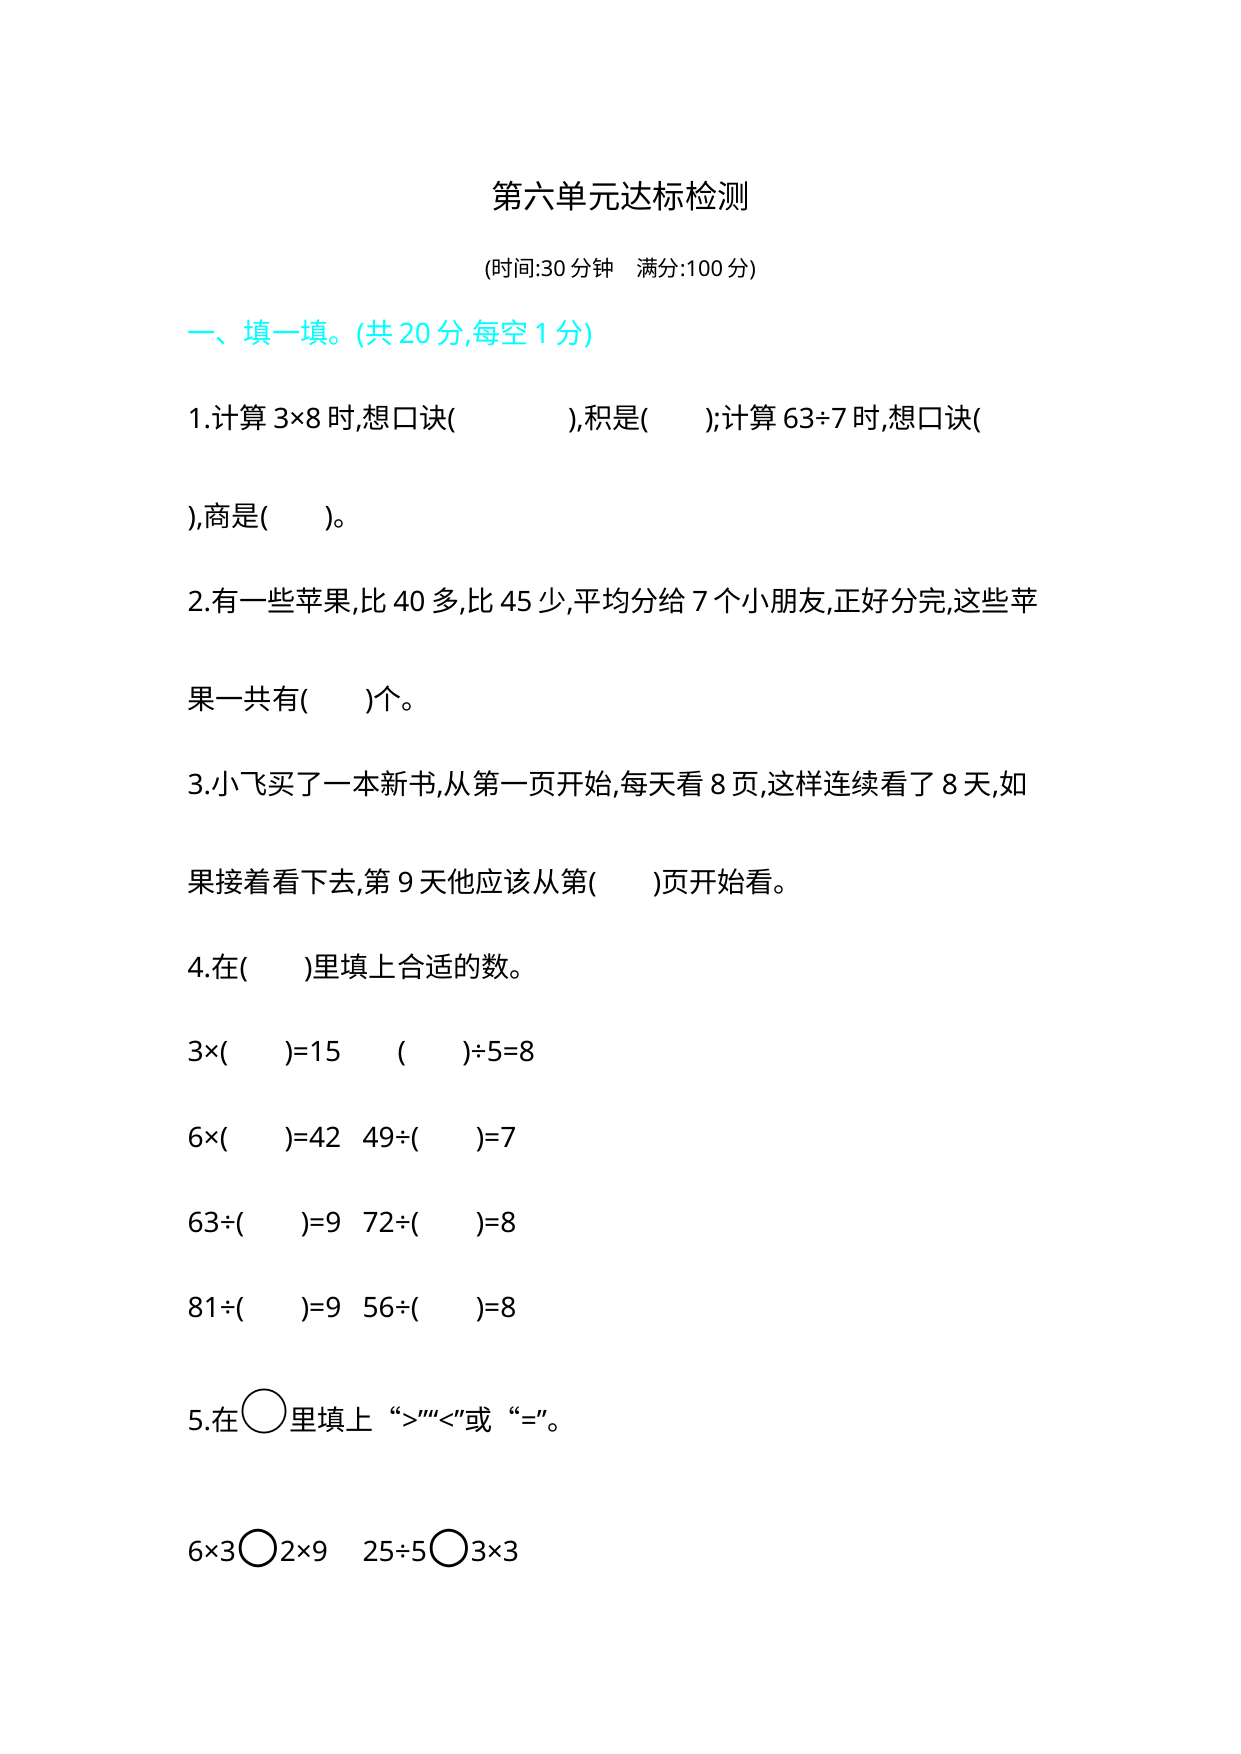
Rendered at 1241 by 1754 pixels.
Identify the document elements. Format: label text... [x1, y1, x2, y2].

text (时间:30分钟 满分:100分) [187, 250, 1053, 283]
text 6×( )=42 49÷( )=7 [187, 1104, 1053, 1169]
text 2.有一些苹果,比40多,比45少,平均分给7个小朋友,正好分完,这些苹果一共有( )个。 [187, 567, 1053, 729]
text 第六单元达标检测 [187, 162, 1053, 227]
text 3×( )=15 ( )÷5=8 [187, 1018, 1053, 1083]
text 3.小飞买了一本新书,从第一页开始,每天看8页,这样连续看了8天,如果接着看下去,第9天他应该从第( )页开始看。 [187, 750, 1053, 912]
text 6×3○2×9 25÷5○3×3 [187, 1493, 1053, 1591]
text 1.计算3×8时,想口诀( ),积是( );计算63÷7时,想口诀( ),商是( )。 [187, 384, 1053, 547]
text 4.在( )里填上合适的数。 [187, 933, 1053, 998]
text 一、填一填。(共20分,每空1分) [187, 299, 1053, 364]
text 63÷( )=9 72÷( )=8 [187, 1189, 1053, 1254]
text 81÷( )=9 56÷( )=8 [187, 1274, 1053, 1339]
text 5.在○里填上“>”“<”或“=”。 [187, 1360, 1053, 1457]
